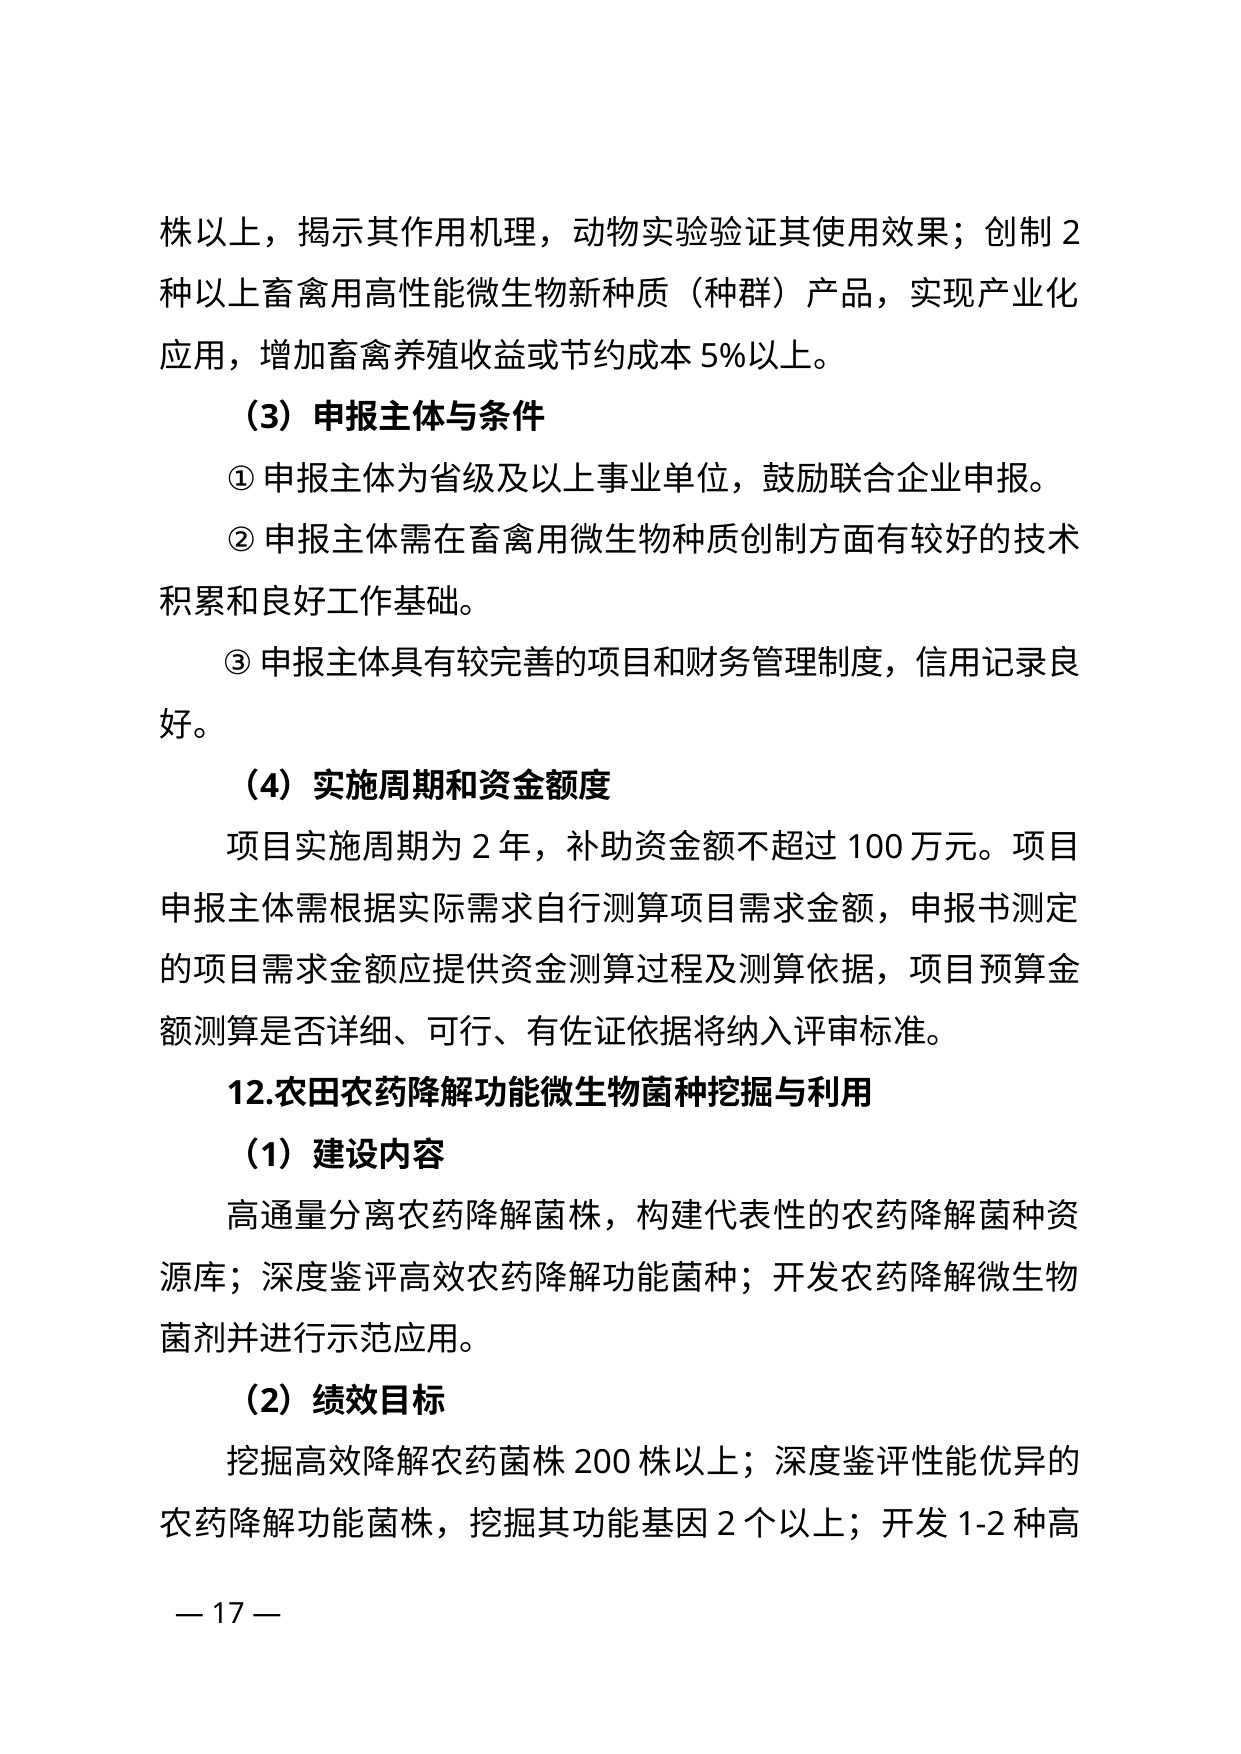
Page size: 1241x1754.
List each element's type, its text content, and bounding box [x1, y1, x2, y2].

text ②申报主体需在畜禽用微生物种质创制方面有较好的技术积累和良好工作基础。 [159, 502, 1081, 625]
text （2）绩效目标 [159, 1363, 1081, 1424]
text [159, 1424, 1081, 1547]
text 12.农田农药降解功能微生物菌种挖掘与利用 [159, 1056, 1081, 1117]
text 项目实施周期为2年，补助资金额不超过100万元。项目申报主体需根据实际需求自行测算项目需求金额，申报书测定的项目需求金额应提供资金测算过程及测算依据，项目预算金额测算是否详细、可行、有佐证依据将纳入评审标准。 [159, 810, 1081, 1056]
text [159, 195, 1081, 379]
text （1）建设内容 [159, 1117, 1081, 1178]
text ③申报主体具有较完善的项目和财务管理制度，信用记录良好。 [159, 625, 1081, 748]
text ①申报主体为省级及以上事业单位，鼓励联合企业申报。 [159, 441, 1081, 502]
text （3）申报主体与条件 [159, 379, 1081, 441]
text （4）实施周期和资金额度 [159, 748, 1081, 810]
text 高通量分离农药降解菌株，构建代表性的农药降解菌种资源库；深度鉴评高效农药降解功能菌种；开发农药降解微生物菌剂并进行示范应用。 [159, 1178, 1081, 1363]
